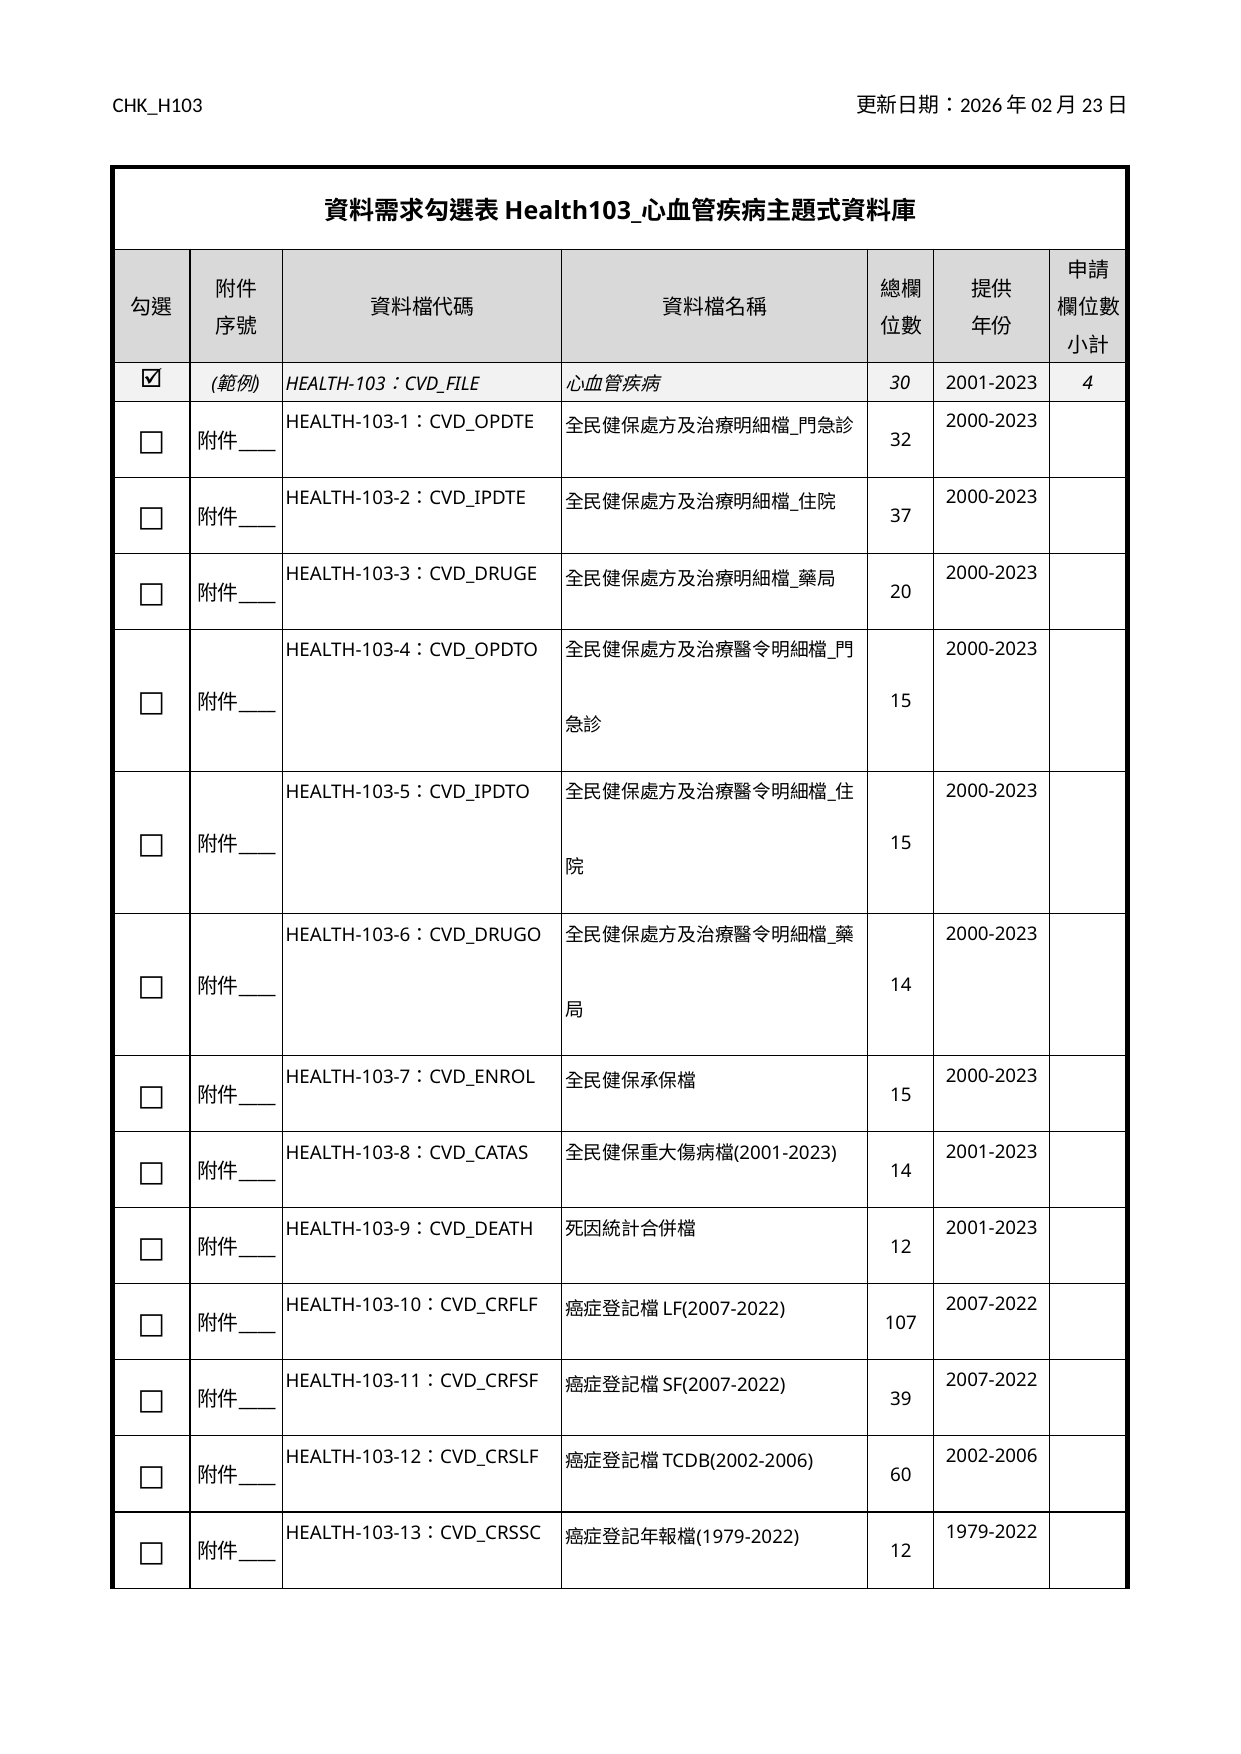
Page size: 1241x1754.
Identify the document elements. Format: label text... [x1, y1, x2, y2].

table_cell 32 [868, 402, 933, 477]
table_cell 2007-2022 [934, 1284, 1049, 1359]
table_cell 附件____ [191, 914, 282, 1055]
table_cell [1050, 554, 1125, 629]
table_cell 附件____ [191, 1436, 282, 1511]
table_cell □ [115, 1056, 189, 1131]
table_cell 12 [868, 1513, 933, 1587]
table_cell HEALTH-103-8：CVD_CATAS [283, 1132, 561, 1207]
table_cell 15 [868, 630, 933, 771]
table_cell HEALTH-103-2：CVD_IPDTE [283, 478, 561, 553]
table_cell 附件____ [191, 1360, 282, 1435]
table_cell [1050, 914, 1125, 1055]
table_cell 2000-2023 [934, 914, 1049, 1055]
table_cell HEALTH-103-4：CVD_OPDTO [283, 630, 561, 771]
table_cell (範例) [191, 363, 282, 401]
table_cell □ [115, 402, 189, 477]
table_cell 提供 年份 [934, 250, 1049, 362]
table_cell [1050, 1360, 1125, 1435]
table_cell 2000-2023 [934, 402, 1049, 477]
table_cell □ [115, 1513, 189, 1587]
table_cell 2001-2023 [934, 1132, 1049, 1207]
table_cell 資料檔名稱 [562, 250, 867, 362]
table_cell 死因統計合併檔 [562, 1208, 867, 1283]
table_cell [1050, 478, 1125, 553]
table_cell HEALTH-103-12：CVD_CRSLF [283, 1436, 561, 1511]
table_cell [1050, 1056, 1125, 1131]
table_cell HEALTH-103-11：CVD_CRFSF [283, 1360, 561, 1435]
table_cell [115, 363, 189, 401]
table_cell 14 [868, 914, 933, 1055]
table_cell 附件____ [191, 772, 282, 913]
table_cell 全民健保處方及治療明細檔_門急診 [562, 402, 867, 477]
table_cell 2000-2023 [934, 1056, 1049, 1131]
table_cell 附件____ [191, 478, 282, 553]
table_cell 申請 欄位數 小計 [1050, 250, 1125, 362]
table_cell HEALTH-103-13：CVD_CRSSC [283, 1513, 561, 1587]
table_cell 附件____ [191, 630, 282, 771]
table_cell 附件____ [191, 1132, 282, 1207]
table_cell □ [115, 914, 189, 1055]
table_cell 心血管疾病 [562, 363, 867, 401]
table_cell □ [115, 1284, 189, 1359]
table_cell 附件____ [191, 1056, 282, 1131]
table_cell 全民健保處方及治療醫令明細檔_門急診 [562, 630, 867, 771]
table_cell 2002-2006 [934, 1436, 1049, 1511]
table_cell 37 [868, 478, 933, 553]
table_cell 15 [868, 1056, 933, 1131]
table_cell 1979-2022 [934, 1513, 1049, 1587]
table_cell [1050, 1436, 1125, 1511]
table_cell 癌症登記檔SF(2007-2022) [562, 1360, 867, 1435]
table_cell 30 [868, 363, 933, 401]
table_cell 附件____ [191, 1208, 282, 1283]
table_cell 附件____ [191, 1513, 282, 1587]
table_cell 2007-2022 [934, 1360, 1049, 1435]
table_cell 癌症登記年報檔(1979-2022) [562, 1513, 867, 1587]
table_cell [1050, 1208, 1125, 1283]
table_cell HEALTH-103-3：CVD_DRUGE [283, 554, 561, 629]
table_cell HEALTH-103-5：CVD_IPDTO [283, 772, 561, 913]
table_cell 附件____ [191, 554, 282, 629]
table_header 資料需求勾選表Health103_心血管疾病主題式資料庫 [115, 169, 1125, 248]
table_cell □ [115, 554, 189, 629]
table_cell 2001-2023 [934, 363, 1049, 401]
table_cell HEALTH-103-6：CVD_DRUGO [283, 914, 561, 1055]
table_cell [1050, 630, 1125, 771]
table_cell 2000-2023 [934, 772, 1049, 913]
table_cell 總欄 位數 [868, 250, 933, 362]
table_cell 癌症登記檔TCDB(2002-2006) [562, 1436, 867, 1511]
table_cell [1050, 1132, 1125, 1207]
table_cell 全民健保處方及治療明細檔_住院 [562, 478, 867, 553]
table_cell □ [115, 1360, 189, 1435]
table_cell 20 [868, 554, 933, 629]
table_cell 附件 序號 [191, 250, 282, 362]
table_cell □ [115, 1436, 189, 1511]
table_cell 107 [868, 1284, 933, 1359]
table_cell [1050, 772, 1125, 913]
table_cell 2001-2023 [934, 1208, 1049, 1283]
table_cell 15 [868, 772, 933, 913]
table_cell 全民健保處方及治療明細檔_藥局 [562, 554, 867, 629]
table_cell 4 [1050, 363, 1125, 401]
table_cell 全民健保承保檔 [562, 1056, 867, 1131]
table_cell □ [115, 772, 189, 913]
table_cell 2000-2023 [934, 630, 1049, 771]
table_cell [1050, 402, 1125, 477]
table_cell HEALTH-103-7：CVD_ENROL [283, 1056, 561, 1131]
table_cell HEALTH-103-10：CVD_CRFLF [283, 1284, 561, 1359]
table_cell [1050, 1513, 1125, 1587]
table_cell HEALTH-103-1：CVD_OPDTE [283, 402, 561, 477]
table_cell 附件____ [191, 1284, 282, 1359]
table_cell 12 [868, 1208, 933, 1283]
table_cell □ [115, 1208, 189, 1283]
table_cell HEALTH-103-9：CVD_DEATH [283, 1208, 561, 1283]
table_cell 資料檔代碼 [283, 250, 561, 362]
table_cell 全民健保處方及治療醫令明細檔_藥局 [562, 914, 867, 1055]
table_cell 14 [868, 1132, 933, 1207]
table_cell 2000-2023 [934, 478, 1049, 553]
table_cell 60 [868, 1436, 933, 1511]
table_cell 全民健保處方及治療醫令明細檔_住院 [562, 772, 867, 913]
table_cell 附件____ [191, 402, 282, 477]
table_cell □ [115, 630, 189, 771]
table_cell 勾選 [115, 250, 189, 362]
table_cell 全民健保重大傷病檔(2001-2023) [562, 1132, 867, 1207]
table_cell □ [115, 1132, 189, 1207]
table_cell □ [115, 478, 189, 553]
table_cell 39 [868, 1360, 933, 1435]
table_cell 2000-2023 [934, 554, 1049, 629]
table_cell 癌症登記檔LF(2007-2022) [562, 1284, 867, 1359]
table_cell HEALTH-103：CVD_FILE [283, 363, 561, 401]
table_cell [1050, 1284, 1125, 1359]
